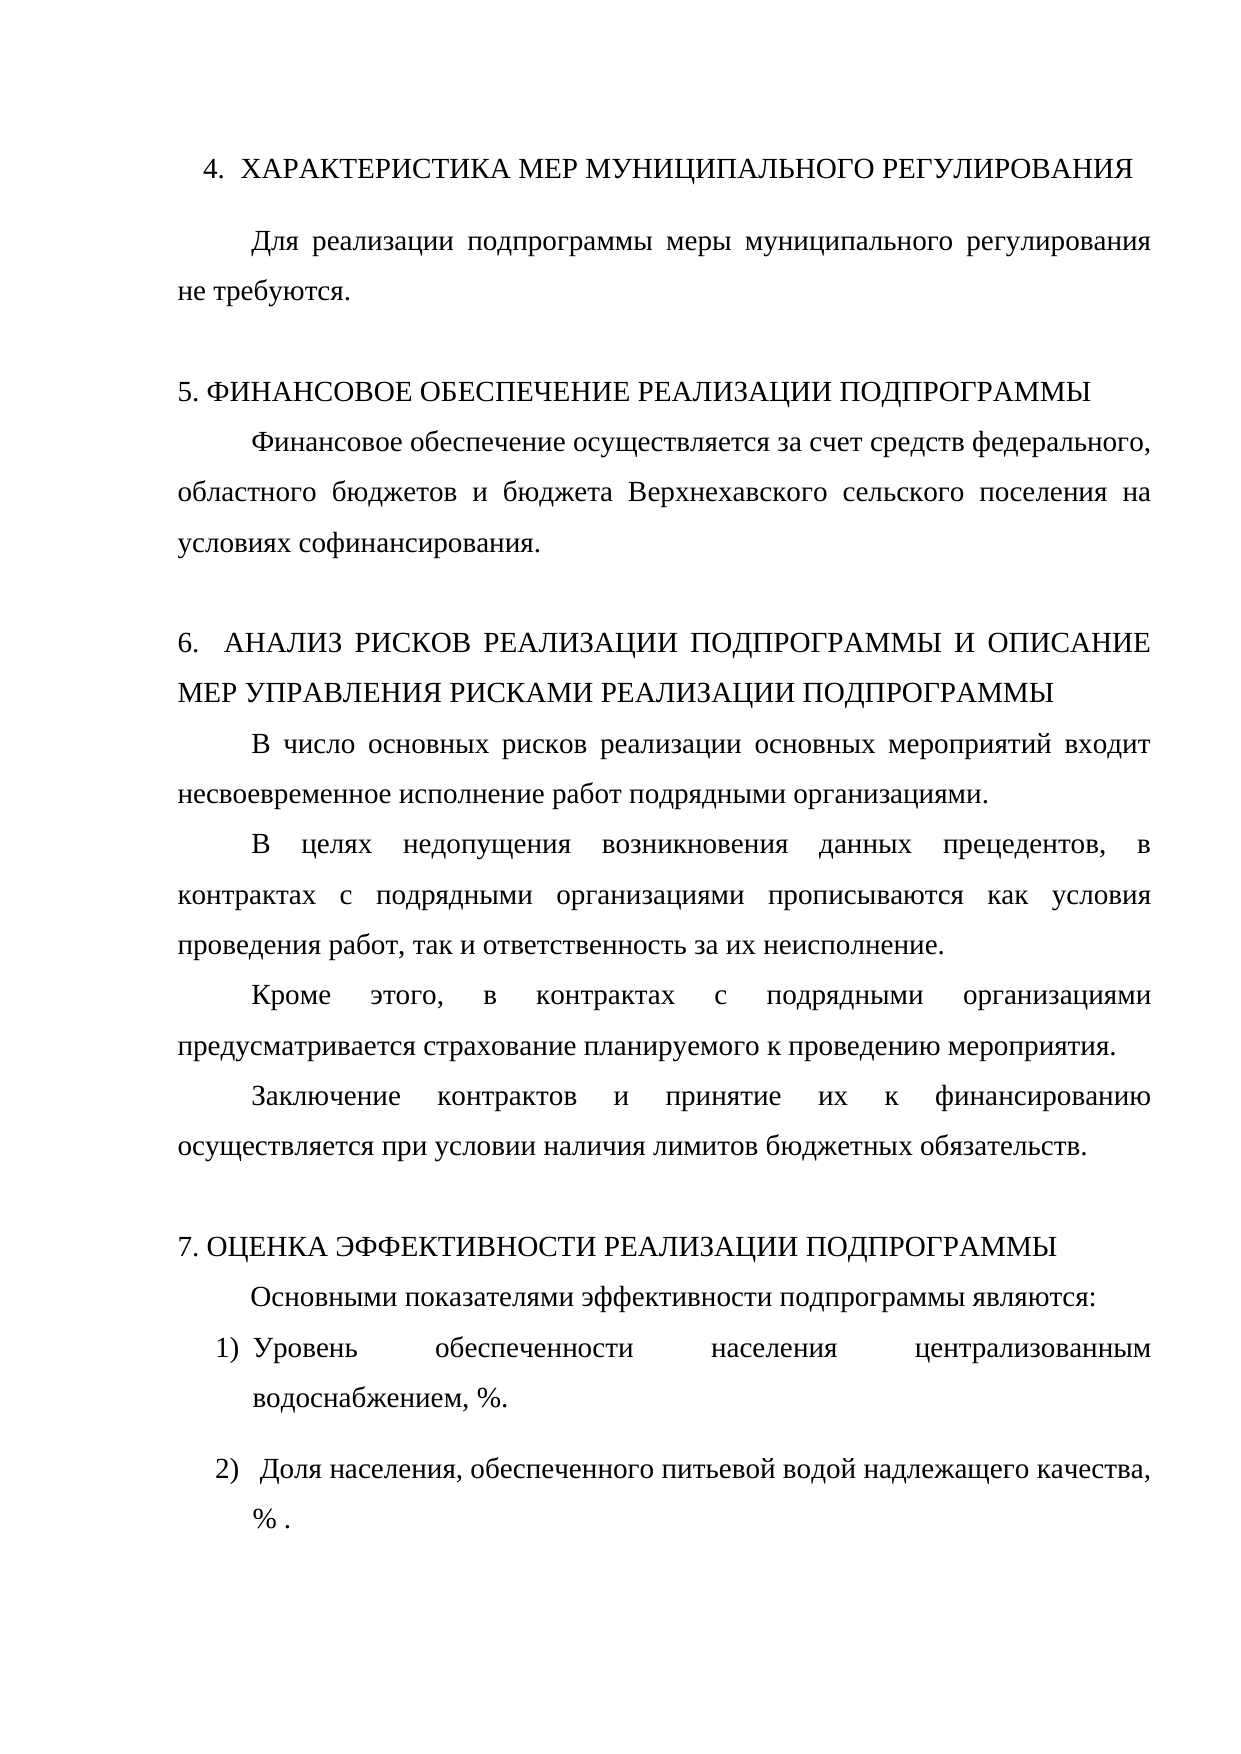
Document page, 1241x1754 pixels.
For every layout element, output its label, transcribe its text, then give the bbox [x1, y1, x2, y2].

list 5. ФИНАНСОВОЕ ОБЕСПЕЧЕНИЕ РЕАЛИЗАЦИИ ПОДПРОГРАММЫ [177, 374, 1152, 407]
list ХАРАКТЕРИСТИКА МЕР МУНИЦИПАЛЬНОГО РЕГУЛИРОВАНИЯ [185, 152, 1152, 185]
text Для реализации подпрограммы меры муниципального регулирования не требуются. [177, 223, 1152, 307]
text В число основных рисков реализации основных мероприятий входит несвоевременное исполнение работ подрядными организациями. [177, 726, 1152, 810]
text 7. ОЦЕНКА ЭФФЕКТИВНОСТИ РЕАЛИЗАЦИИ ПОДПРОГРАММЫ [177, 1229, 1152, 1263]
list Доля населения, обеспеченного питьевой водой надлежащего качества, % . [215, 1451, 1152, 1535]
text Финансовое обеспечение осуществляется за счет средств федерального, областного бюджетов и бюджета Верхнехавского сельского поселения на условиях софинансирования. [177, 424, 1152, 558]
text Основными показателями эффективности подпрограммы являются: [177, 1279, 1152, 1313]
text В целях недопущения возникновения данных прецедентов, в контрактах с подрядными организациями прописываются как условия проведения работ, так и ответственность за их неисполнение. [177, 827, 1152, 961]
text Заключение контрактов и принятие их к финансированию осуществляется при условии наличия лимитов бюджетных обязательств. [177, 1078, 1152, 1162]
text 6. АНАЛИЗ РИСКОВ РЕАЛИЗАЦИИ ПОДПРОГРАММЫ И ОПИСАНИЕ МЕР УПРАВЛЕНИЯ РИСКАМИ РЕАЛИЗАЦИИ ПОДПРОГРАММЫ [177, 625, 1152, 709]
list Уровень обеспеченности населения централизованным водоснабжением, %. [215, 1330, 1152, 1413]
text Кроме этого, в контрактах с подрядными организациями предусматривается страхование планируемого к проведению мероприятия. [177, 977, 1152, 1061]
